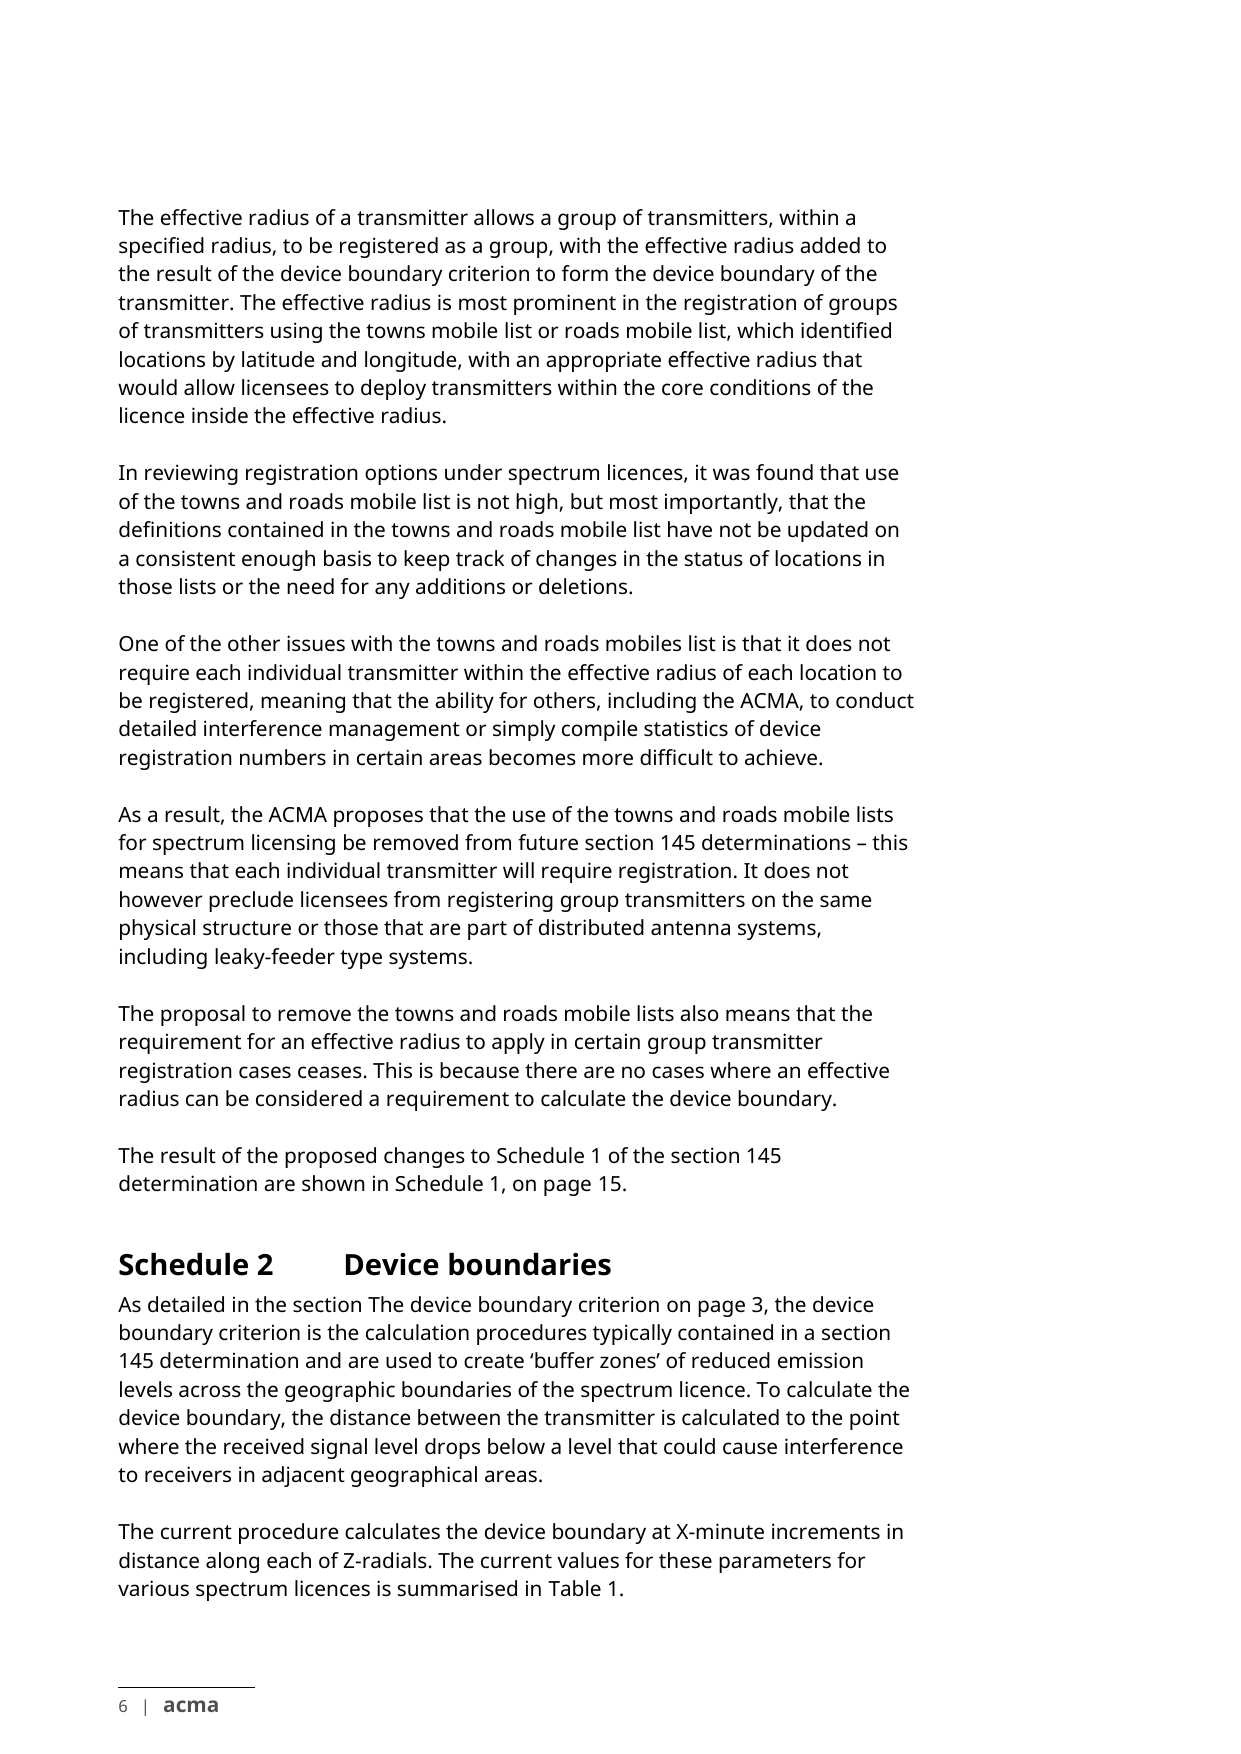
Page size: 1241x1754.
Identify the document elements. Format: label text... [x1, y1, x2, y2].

text The proposal to remove the towns and roads mobile lists also means that the requirement for an effective radius to apply in certain group transmitter registration cases ceases. This is because there are no cases where an effective radius can be considered a requirement to calculate the device boundary. [118, 999, 917, 1113]
subtitle Schedule 2 Device boundaries [118, 1244, 917, 1283]
text In reviewing registration options under spectrum licences, it was found that use of the towns and roads mobile list is not high, but most importantly, that the definitions contained in the towns and roads mobile list have not be updated on a consistent enough basis to keep track of changes in the status of locations in those lists or the need for any additions or deletions. [118, 458, 917, 601]
text As detailed in the section The device boundary criterion on page 2, the device boundary criterion is the calculation procedures typically contained in a section 145 determination and are used to create ‘buffer zones’ of reduced emission levels across the geographic boundaries of the spectrum licence. To calculate the device boundary, the distance between the transmitter is calculated to the point where the received signal level drops below a level that could cause interference to receivers in adjacent geographical areas. [118, 1290, 917, 1489]
text As a result, the ACMA proposes that the use of the towns and roads mobile lists for spectrum licensing be removed from future section 145 determinations – this means that each individual transmitter will require registration. It does not however preclude licensees from registering group transmitters on the same physical structure or those that are part of distributed antenna systems, including leaky-feeder type systems. [118, 800, 917, 970]
text The effective radius of a transmitter allows a group of transmitters, within a specified radius, to be registered as a group, with the effective radius added to the result of the device boundary criterion to form the device boundary of the transmitter. The effective radius is most prominent in the registration of groups of transmitters using the towns mobile list or roads mobile list, which identified locations by latitude and longitude, with an appropriate effective radius that would allow licensees to deploy transmitters within the core conditions of the licence inside the effective radius. [118, 203, 917, 430]
text One of the other issues with the towns and roads mobiles list is that it does not require each individual transmitter within the effective radius of each location to be registered, meaning that the ability for others, including the ACMA, to conduct detailed interference management or simply compile statistics of device registration numbers in certain areas becomes more difficult to achieve. [118, 629, 917, 771]
text The result of the proposed changes to Schedule 1 of the section 145 determination are shown in Schedule 1, on page 12. [118, 1141, 917, 1198]
text The current procedure calculates the device boundary at X-minute increments in distance along each of Z-radials. The current values for these parameters for various spectrum licences is summarised in Table 1. [118, 1517, 917, 1603]
